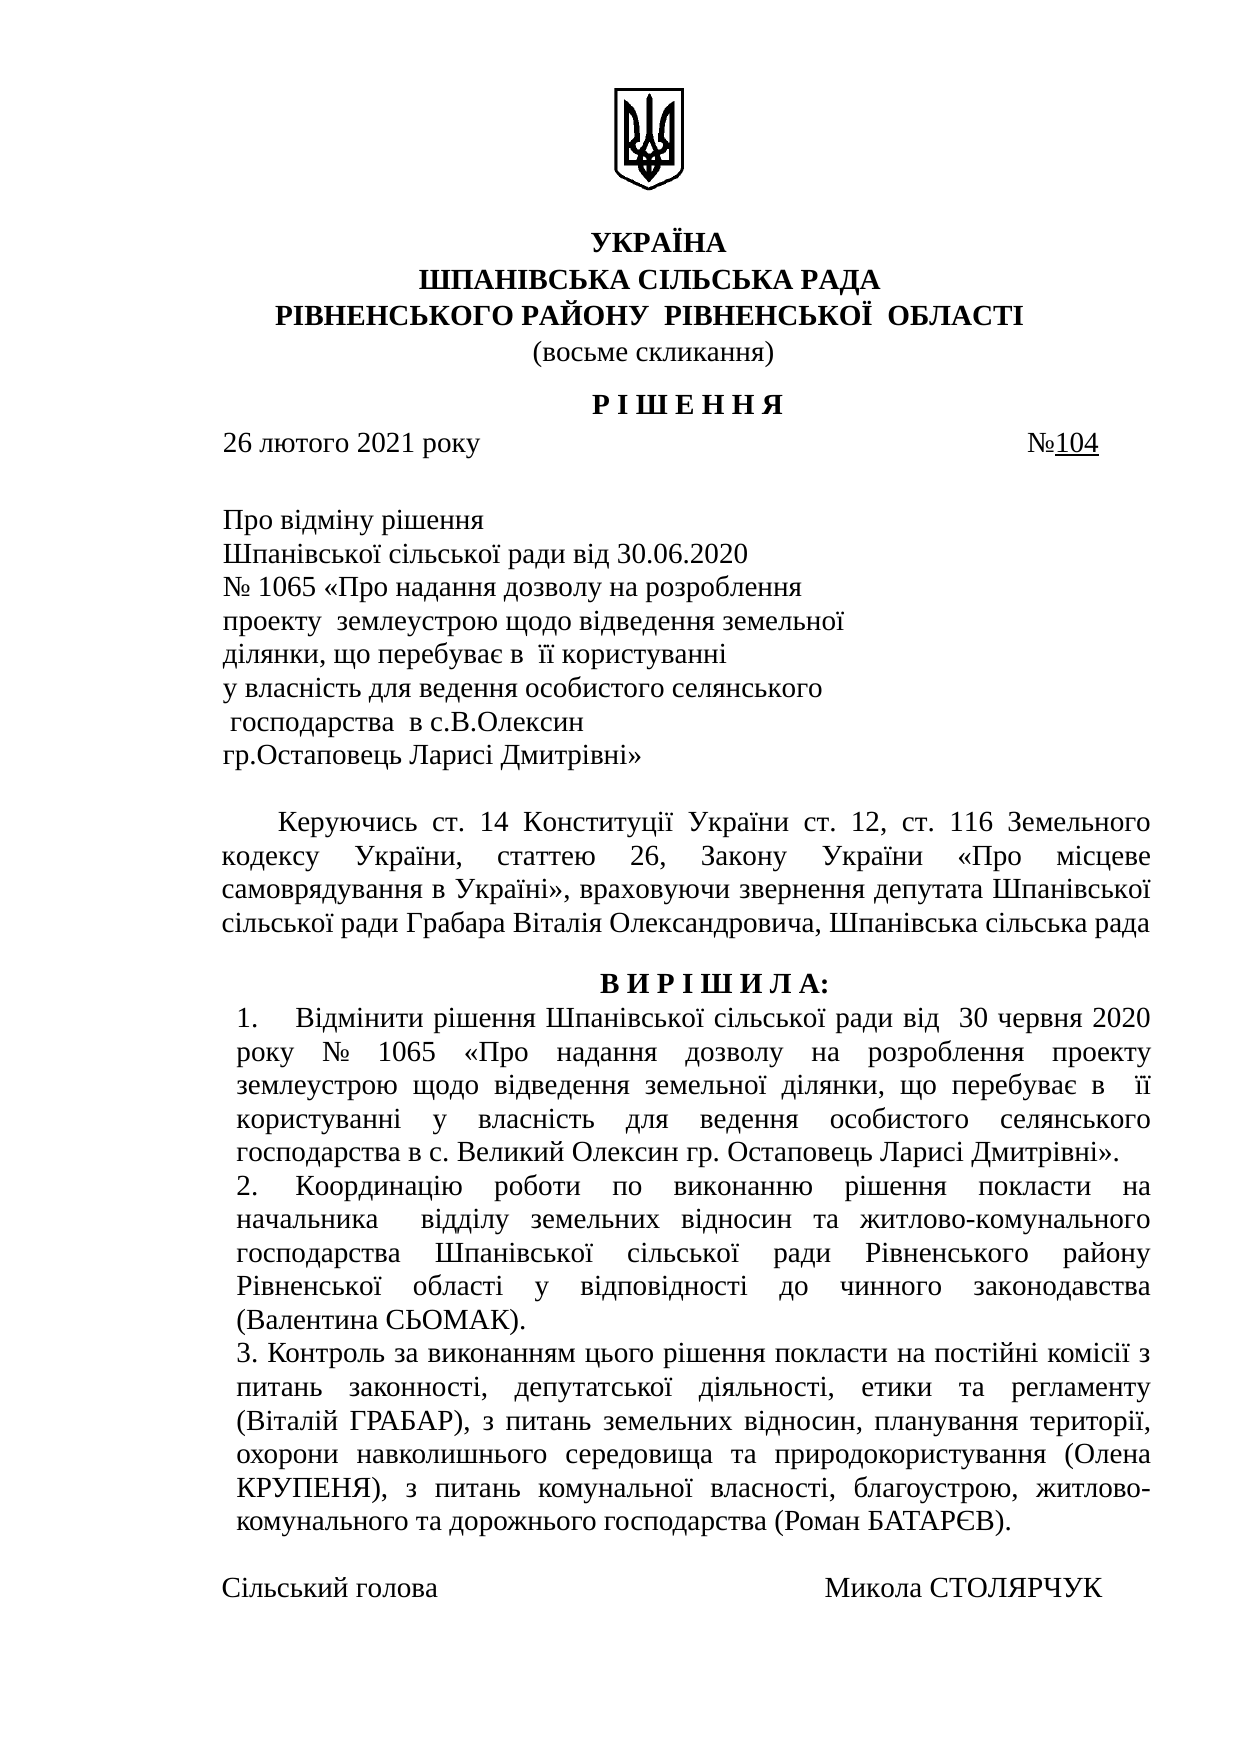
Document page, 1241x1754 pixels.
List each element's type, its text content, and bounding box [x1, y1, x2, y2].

list Шпанівської сільської ради від 30.06.2020 [223, 536, 1152, 569]
list 26 лютого 2021 року №104 [223, 425, 1152, 459]
list В И Р І Ш И Л А: [221, 967, 1152, 1000]
text 3. Контроль за виконанням цього рішення покласти на постійні комісії з питань законності, депутатської діяльності, етики та регламенту (Віталій ГРАБАР), з питань земельних відносин, планування території, охорони навколишнього середовища та природокористування (Олена КРУПЕНЯ), з питань комунальної власності, благоустрою, житлово-комунального та дорожнього господарства (Роман БАТАРЄВ). [236, 1403, 1152, 1537]
text 3. Контроль за виконанням цього рішення покласти на постійні комісії з питань законності, депутатської діяльності, етики та регламенту (Віталій ГРАБАР), з питань земельних відносин, планування території, охорони навколишнього середовища та природокористування (Олена КРУПЕНЯ), з питань комунальної власності, благоустрою, житлово-комунального та дорожнього господарства (Роман БАТАРЄВ). [236, 1336, 1152, 1369]
text ШПАНІВСЬКА СІЛЬСЬКА РАДА [148, 262, 1152, 295]
list № 1065 «Про надання дозволу на розроблення [223, 569, 1152, 603]
list Координацію роботи по виконанню рішення покласти на начальника відділу земельних відносин та житлово-комунального господарства Шпанівської сільської ради Рівненського району Рівненської області у відповідності до чинного законодавства (Валентина СЬОМАК). [236, 1168, 1152, 1336]
list Відмінити рішення Шпанівської сільської ради від 30 червня 2020 року № 1065 «Про надання дозволу на розроблення проекту землеустрою щодо відведення земельної ділянки, що перебуває в її користуванні у власність для ведення особистого селянського господарства в с. Великий Олексин гр. Остаповець Ларисі Дмитрівні». [236, 1000, 1152, 1168]
text УКРАЇНА [148, 226, 1189, 259]
list Про відміну рішення [223, 502, 1152, 536]
list у власність для ведення особистого селянського [223, 670, 1152, 704]
list гр.Остаповець Ларисі Дмитрівні» [223, 737, 1152, 771]
text Керуючись ст. 14 Конституції України ст. 12, ст. 116 Земельного кодексу України, статтею 26, Закону України «Про місцеве самоврядування в Україні», враховуючи звернення депутата Шпанівської сільської ради Грабара Віталія Олександровича, Шпанівська сільська рада [221, 804, 1152, 938]
list ділянки, що перебуває в її користуванні [223, 637, 1152, 670]
list господарства в с.В.Олексин [223, 704, 1152, 737]
text (восьме скликання) [148, 334, 1152, 368]
text РІВНЕНСЬКОГО РАЙОНУ РІВНЕНСЬКОЇ ОБЛАСТІ [148, 298, 1152, 331]
list Р І Ш Е Н Н Я [223, 387, 1152, 420]
list Сільський голова Микола СТОЛЯРЧУК [221, 1570, 1152, 1604]
list проекту землеустрою щодо відведення земельної [223, 603, 1152, 637]
